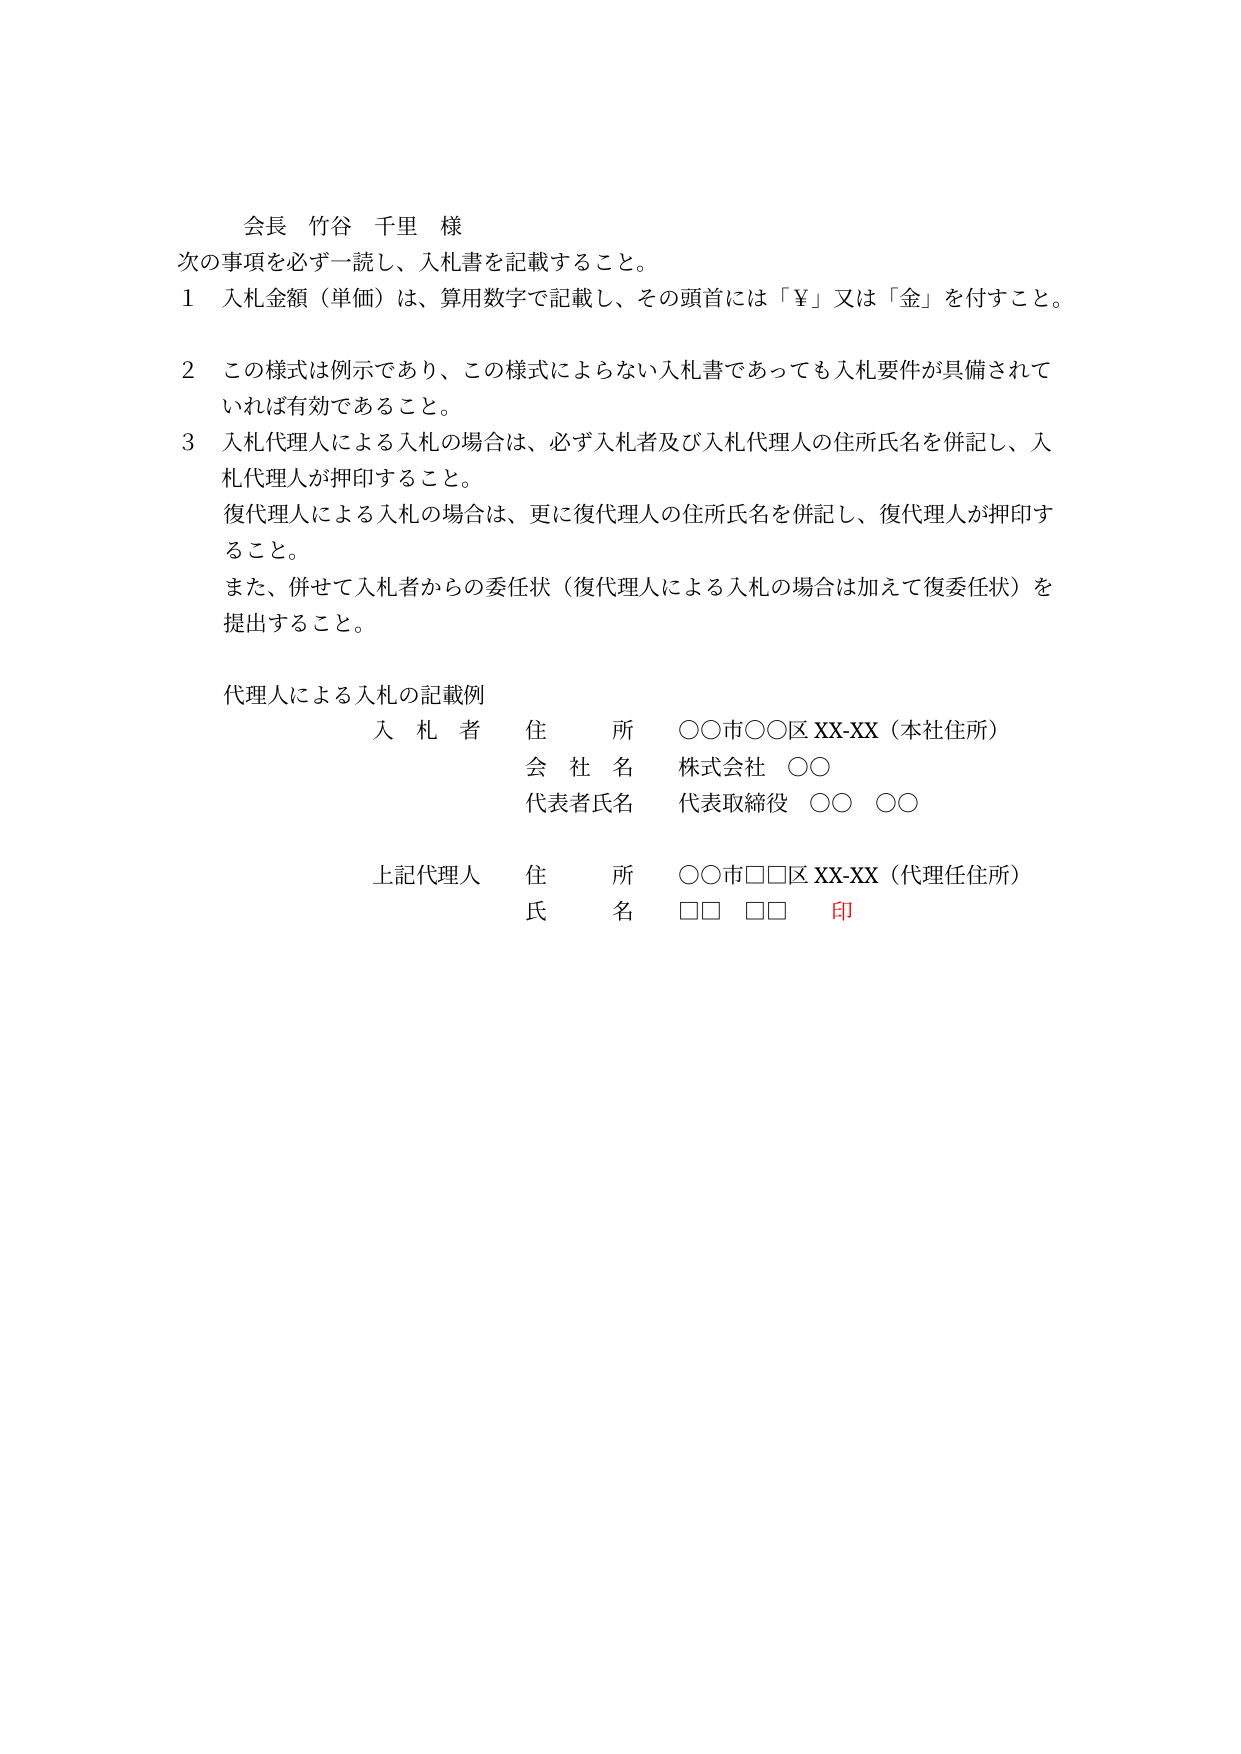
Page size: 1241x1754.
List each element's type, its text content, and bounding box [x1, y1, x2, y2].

text 会 社 名 株式会社 ○○ [372, 748, 1063, 784]
text 代理人による入札の記載例 [223, 676, 1063, 712]
text 復代理人による入札の場合は、更に復代理人の住所氏名を併記し、復代理人が押印すること。 [223, 495, 1063, 567]
text ３ 入札代理人による入札の場合は、必ず入札者及び入札代理人の住所氏名を併記し、入札代理人が押印すること。 [177, 423, 1063, 495]
text ２ この様式は例示であり、この様式によらない入札書であっても入札要件が具備されていれば有効であること。 [177, 351, 1063, 423]
text 代表者氏名 代表取締役 ○○ ○○ [372, 784, 1063, 820]
text １ 入札金額（単価）は、算用数字で記載し、その頭首には「￥」又は「金」を付すこと。 [177, 279, 1063, 351]
text 次の事項を必ず一読し、入札書を記載すること。 [177, 243, 1063, 279]
text また、併せて入札者からの委任状（復代理人による入札の場合は加えて復委任状）を提出すること。 [223, 567, 1063, 639]
text 上記代理人 住 所 ○○市□□区XX-XX（代理任住所） [372, 856, 1063, 892]
text 会長 竹谷 千里 様 [177, 207, 1063, 243]
text 入 札 者 住 所 ○○市○○区XX-XX（本社住所） [372, 712, 1063, 748]
text 氏 名 □□ □□ 印 [372, 892, 1063, 928]
